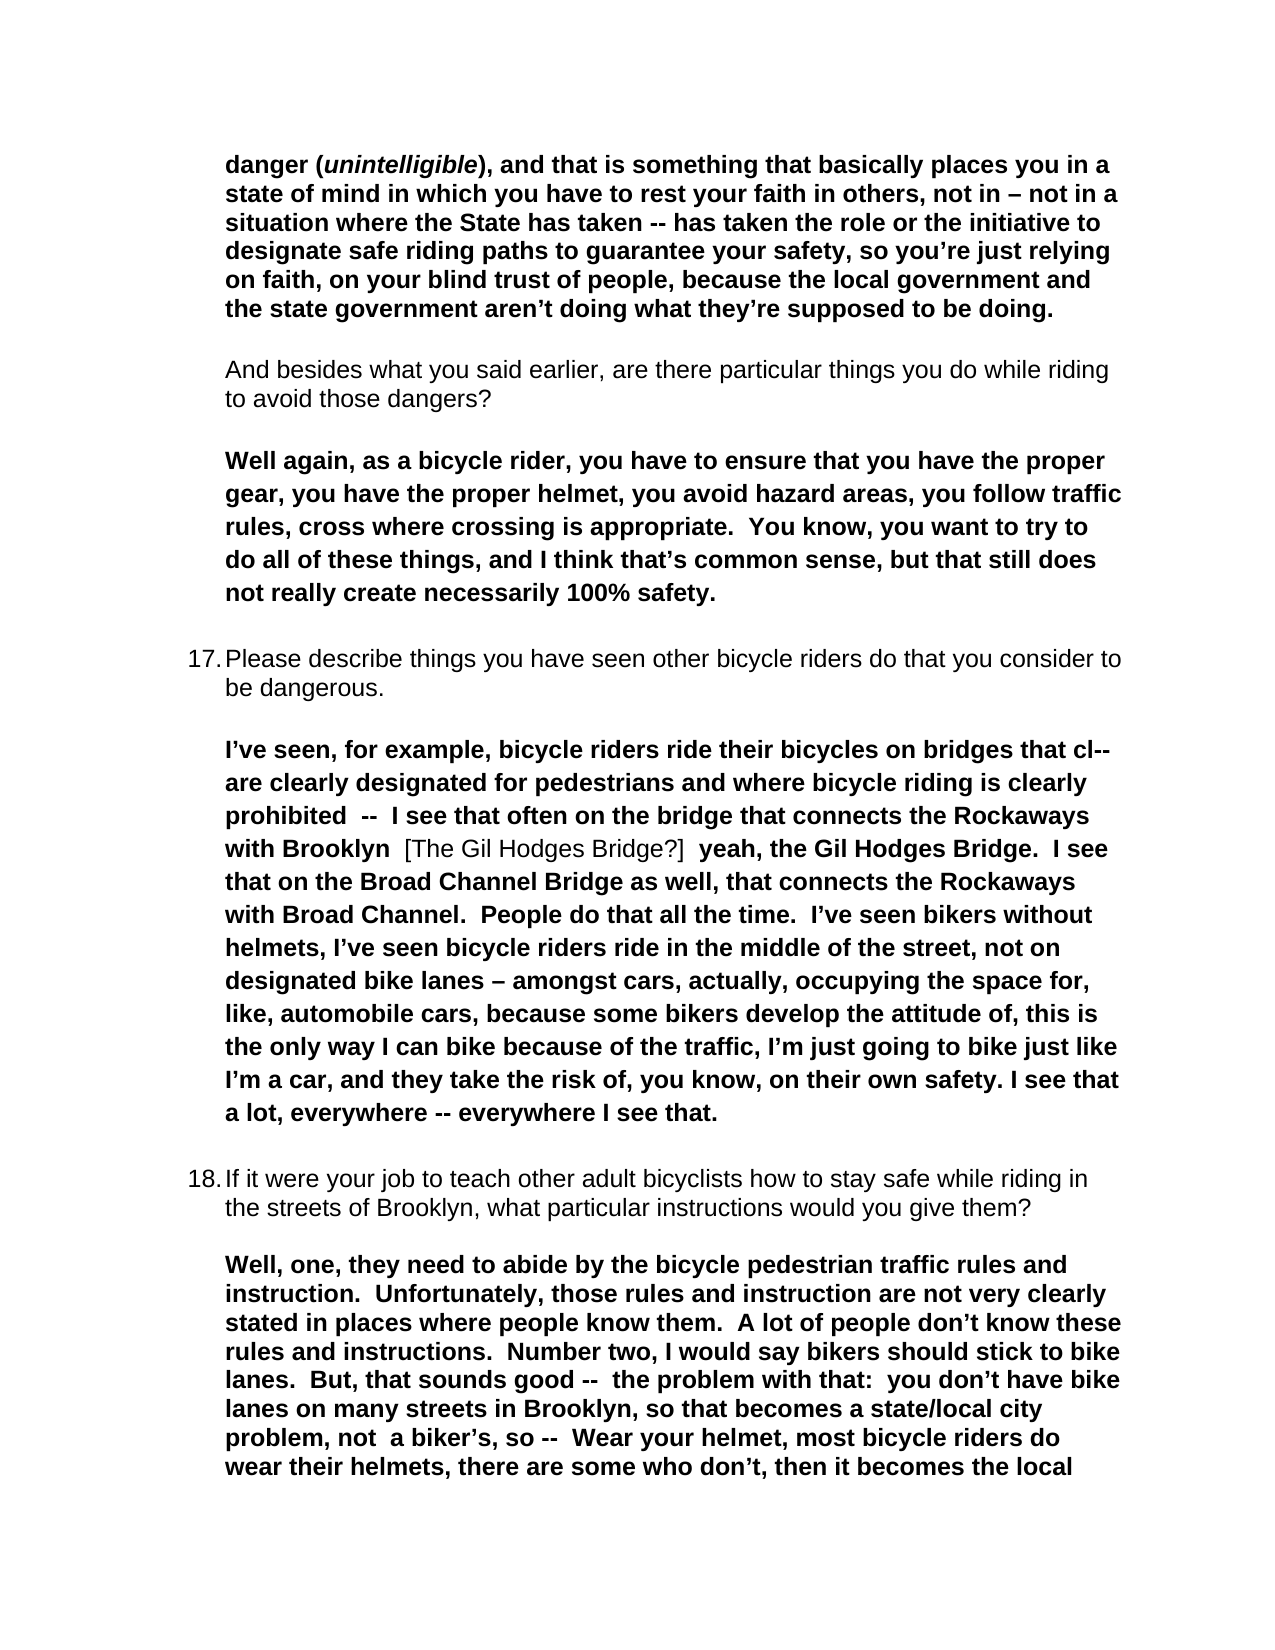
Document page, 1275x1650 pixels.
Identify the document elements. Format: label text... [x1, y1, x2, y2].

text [225, 1250, 1125, 1480]
list Please describe things you have seen other bicycle riders do that you consider to be dangerous. [187, 644, 1125, 702]
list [225, 150, 1125, 322]
list If it were your job to teach other adult bicyclists how to stay safe while riding in the streets of Brooklyn, what particular instructions would you give them? [187, 1164, 1125, 1221]
list Well again, as a bicycle rider, you have to ensure that you have the proper gear, you have the proper helmet, you avoid hazard areas, you follow traffic rules, cross where crossing is appropriate. You know, you want to try to do all of these things, and I think that’s common sense, but that still does not really create necessarily 100% safety. [225, 446, 1125, 607]
list I’ve seen, for example, bicycle riders ride their bicycles on bridges that cl-- are clearly designated for pedestrians and where bicycle riding is clearly prohibited -- I see that often on the bridge that connects the Rockaways with Brooklyn [The Gil Hodges Bridge?] yeah, the Gil Hodges Bridge. I see that on the Broad Channel Bridge as well, that connects the Rockaways with Broad Channel. People do that all the time. I’ve seen bikers without helmets, I’ve seen bicycle riders ride in the middle of the street, not on designated bike lanes – amongst cars, actually, occupying the space for, like, automobile cars, because some bikers develop the attitude of, this is the only way I can bike because of the traffic, I’m just going to bike just like I’m a car, and they take the risk of, you know, on their own safety. I see that a lot, everywhere -- everywhere I see that. [225, 735, 1125, 1127]
list And besides what you said earlier, are there particular things you do while riding to avoid those dangers? [225, 356, 1125, 413]
